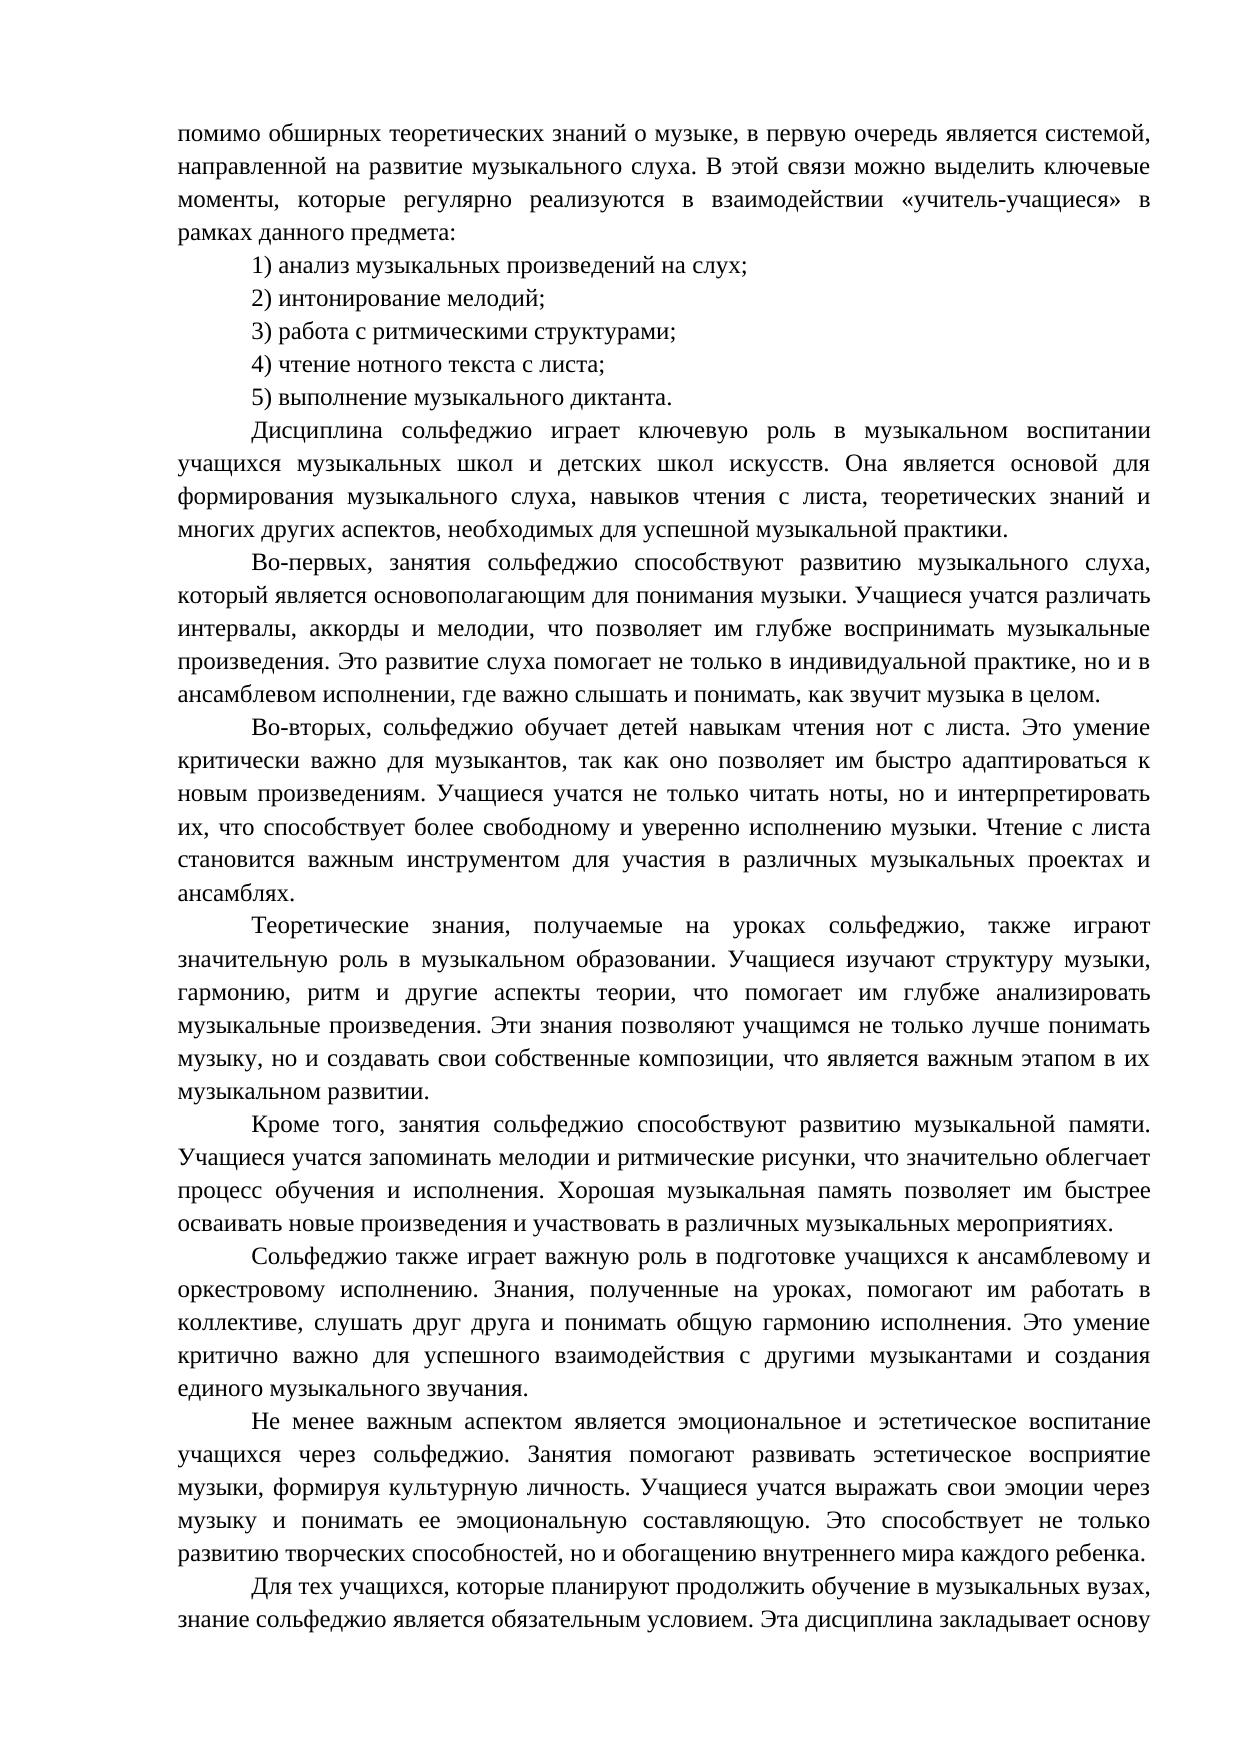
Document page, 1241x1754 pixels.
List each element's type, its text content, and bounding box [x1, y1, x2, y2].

text 4) чтение нотного текста с листа; [177, 349, 1152, 378]
text 3) работа с ритмическими структурами; [177, 316, 1152, 345]
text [177, 118, 1152, 246]
text Во-первых, занятия сольфеджио способствуют развитию музыкального слуха, который является основополагающим для понимания музыки. Учащиеся учатся различать интервалы, аккорды и мелодии, что позволяет им глубже воспринимать музыкальные произведения. Это развитие слуха помогает не только в индивидуальной практике, но и в ансамблевом исполнении, где важно слышать и понимать, как звучит музыка в целом. [177, 547, 1152, 708]
text 1) анализ музыкальных произведений на слух; [177, 250, 1152, 279]
text Кроме того, занятия сольфеджио способствуют развитию музыкальной памяти. Учащиеся учатся запоминать мелодии и ритмические рисунки, что значительно облегчает процесс обучения и исполнения. Хорошая музыкальная память позволяет им быстрее осваивать новые произведения и участвовать в различных музыкальных мероприятиях. [177, 1109, 1152, 1237]
text Во-вторых, сольфеджио обучает детей навыкам чтения нот с листа. Это умение критически важно для музыкантов, так как оно позволяет им быстро адаптироваться к новым произведениям. Учащиеся учатся не только читать ноты, но и интерпретировать их, что способствует более свободному и уверенно исполнению музыки. Чтение с листа становится важным инструментом для участия в различных музыкальных проектах и ансамблях. [177, 712, 1152, 906]
text Сольфеджио также играет важную роль в подготовке учащихся к ансамблевому и оркестровому исполнению. Знания, полученные на уроках, помогают им работать в коллективе, слушать друг друга и понимать общую гармонию исполнения. Это умение критично важно для успешного взаимодействия с другими музыкантами и создания единого музыкального звучания. [177, 1241, 1152, 1402]
text Теоретические знания, получаемые на уроках сольфеджио, также играют значительную роль в музыкальном образовании. Учащиеся изучают структуру музыки, гармонию, ритм и другие аспекты теории, что помогает им глубже анализировать музыкальные произведения. Эти знания позволяют учащимся не только лучше понимать музыку, но и создавать свои собственные композиции, что является важным этапом в их музыкальном развитии. [177, 911, 1152, 1104]
text 2) интонирование мелодий; [177, 283, 1152, 312]
text Не менее важным аспектом является эмоциональное и эстетическое воспитание учащихся через сольфеджио. Занятия помогают развивать эстетическое восприятие музыки, формируя культурную личность. Учащиеся учатся выражать свои эмоции через музыку и понимать ее эмоциональную составляющую. Это способствует не только развитию творческих способностей, но и обогащению внутреннего мира каждого ребенка. [177, 1406, 1152, 1567]
text Дисциплина сольфеджио играет ключевую роль в музыкальном воспитании учащихся музыкальных школ и детских школ искусств. Она является основой для формирования музыкального слуха, навыков чтения с листа, теоретических знаний и многих других аспектов, необходимых для успешной музыкальной практики. [177, 415, 1152, 543]
text 5) выполнение музыкального диктанта. [177, 382, 1152, 411]
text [177, 1571, 1152, 1633]
